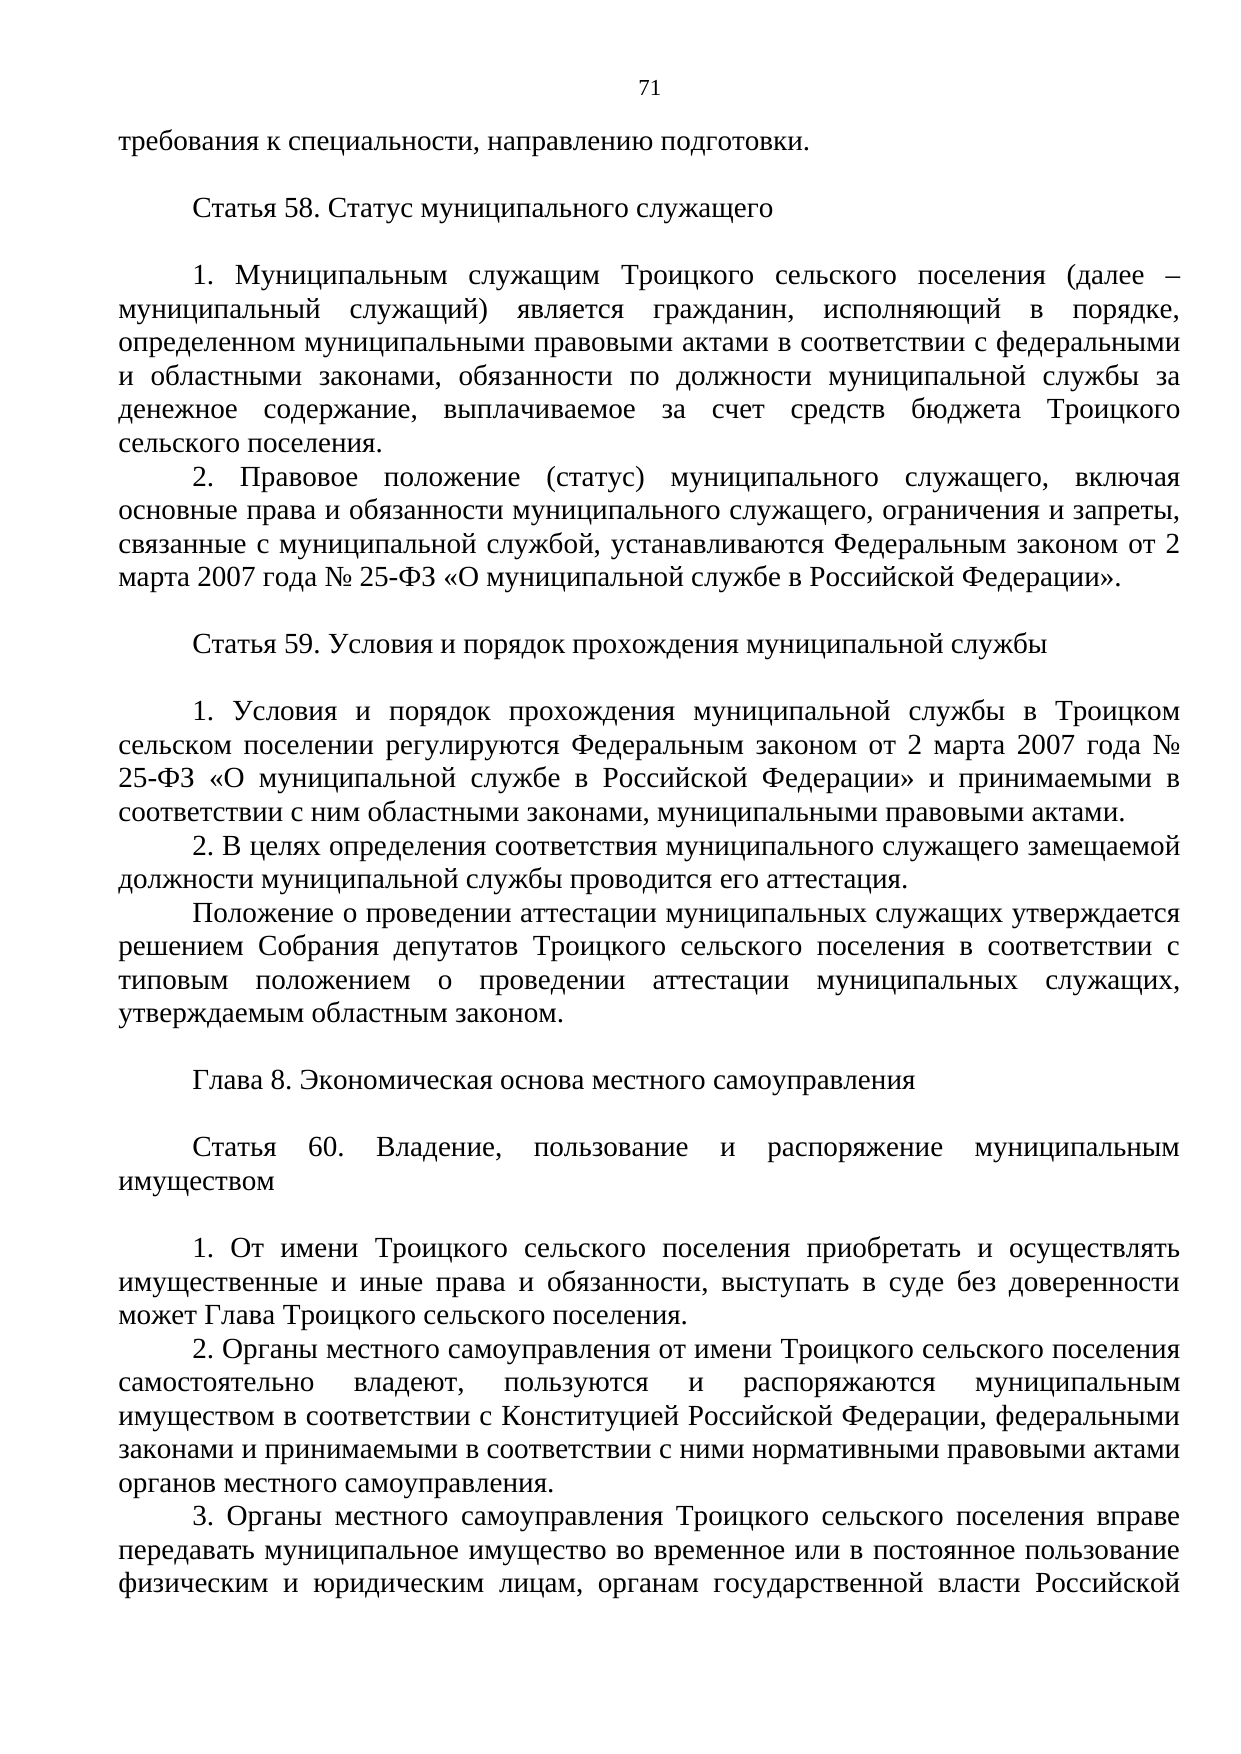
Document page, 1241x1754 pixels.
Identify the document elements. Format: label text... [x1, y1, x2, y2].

text Глава 8. Экономическая основа местного самоуправления [118, 1062, 1181, 1096]
text 2. В целях определения соответствия муниципального служащего замещаемой должности муниципальной службы проводится его аттестация. [118, 828, 1181, 895]
text Положение о проведении аттестации муниципальных служащих утверждается решением Собрания депутатов Троицкого сельского поселения в соответствии с типовым положением о проведении аттестации муниципальных служащих, утверждаемым областным законом. [118, 895, 1181, 1029]
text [118, 123, 1181, 157]
text 2. Правовое положение (статус) муниципального служащего, включая основные права и обязанности муниципального служащего, ограничения и запреты, связанные с муниципальной службой, устанавливаются Федеральным законом от 2 марта 2007 года № 25-ФЗ «О муниципальной службе в Российской Федерации». [118, 459, 1181, 593]
text 1. Условия и порядок прохождения муниципальной службы в Троицком сельском поселении регулируются Федеральным законом от 2 марта 2007 года № 25-ФЗ «О муниципальной службе в Российской Федерации» и принимаемыми в соответствии с ним областными законами, муниципальными правовыми актами. [118, 693, 1181, 828]
text 1. Муниципальным служащим Троицкого сельского поселения (далее – муниципальный служащий) является гражданин, исполняющий в порядке, определенном муниципальными правовыми актами в соответствии с федеральными и областными законами, обязанности по должности муниципальной службы за денежное содержание, выплачиваемое за счет средств бюджета Троицкого сельского поселения. [118, 257, 1181, 459]
text Статья 58. Статус муниципального служащего [118, 190, 1181, 224]
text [118, 1498, 1181, 1599]
text Статья 60. Владение, пользование и распоряжение муниципальным имуществом [118, 1129, 1181, 1197]
text Статья 59. Условия и порядок прохождения муниципальной службы [118, 626, 1181, 660]
text 1. От имени Троицкого сельского поселения приобретать и осуществлять имущественные и иные права и обязанности, выступать в суде без доверенности может Глава Троицкого сельского поселения. [118, 1230, 1181, 1331]
text 2. Органы местного самоуправления от имени Троицкого сельского поселения самостоятельно владеют, пользуются и распоряжаются муниципальным имуществом в соответствии с Конституцией Российской Федерации, федеральными законами и принимаемыми в соответствии с ними нормативными правовыми актами органов местного самоуправления. [118, 1331, 1181, 1498]
